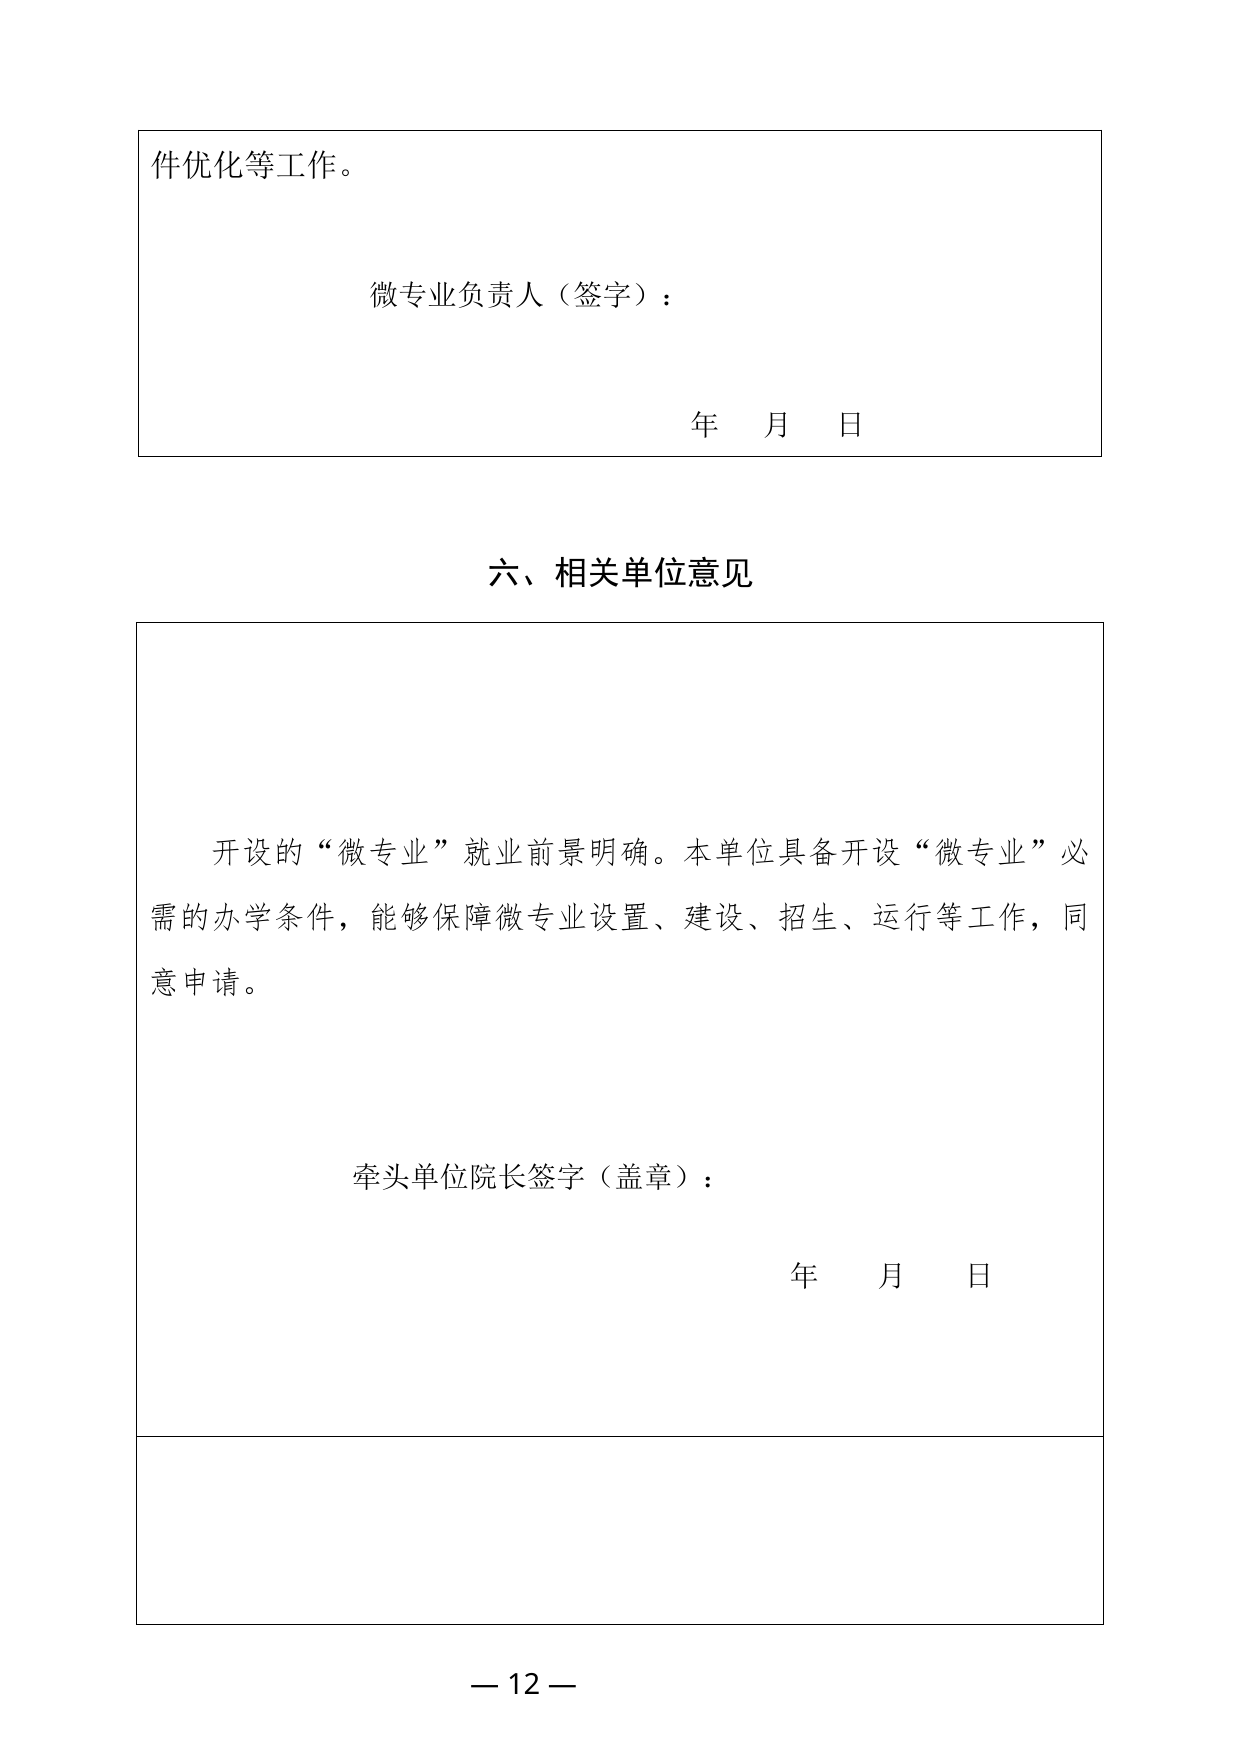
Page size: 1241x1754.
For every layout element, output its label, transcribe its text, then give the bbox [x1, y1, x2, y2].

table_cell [137, 1437, 1103, 1623]
text 六、相关单位意见 [148, 538, 1092, 603]
table_header 开设的“微专业”就业前景明确。本单位具备开设“微专业”必需的办学条件，能够保障微专业设置、建设、招生、运行等工作，同意申请。 牵头单位院长签字（盖章）： 年 月 日 [137, 623, 1103, 1436]
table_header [139, 131, 1101, 456]
